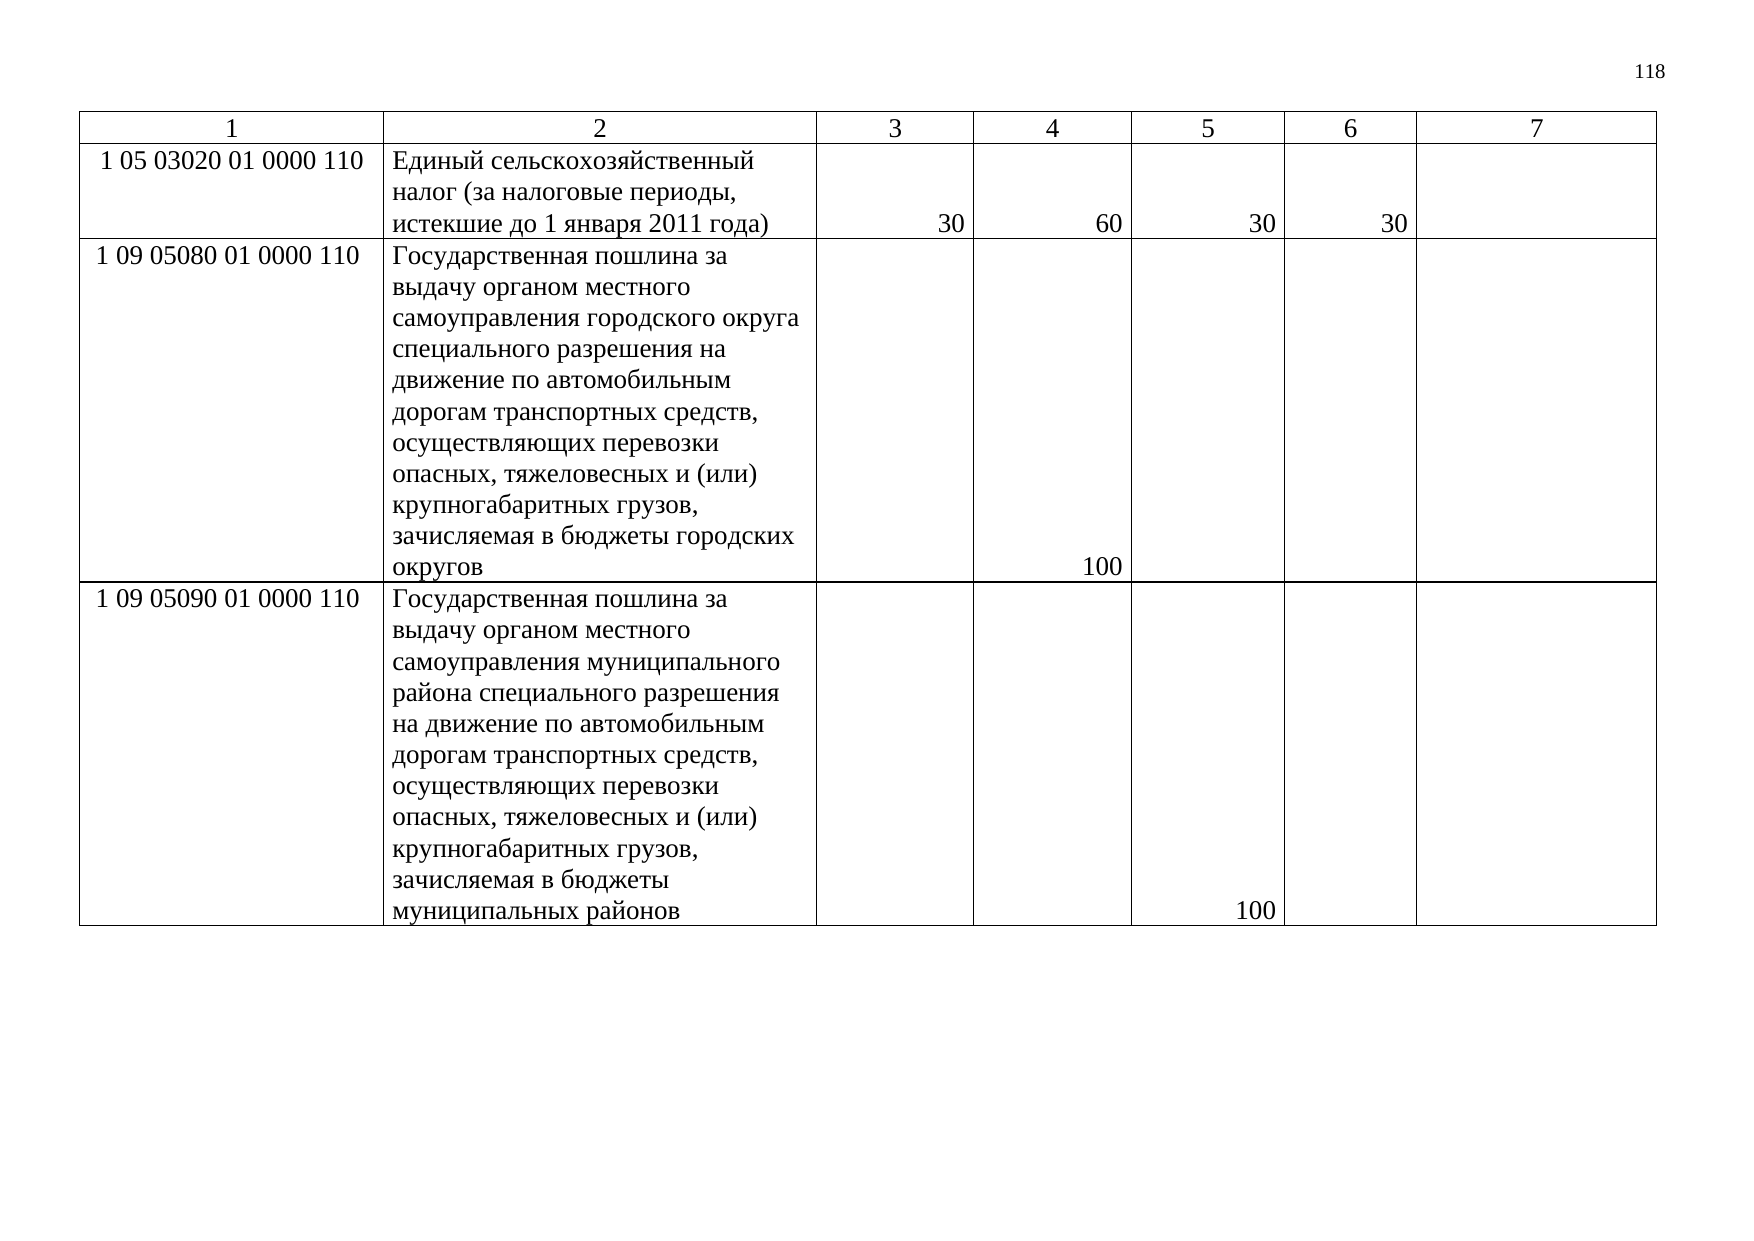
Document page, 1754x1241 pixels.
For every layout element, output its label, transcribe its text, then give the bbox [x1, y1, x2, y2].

table_cell Государственная пошлина за выдачу органом местного самоуправления муниципального района специального разрешения на движение по автомобильным дорогам транспортных средств, осуществляющих перевозки опасных, тяжеловесных и (или) крупногабаритных грузов, зачисляемая в бюджеты муниципальных районов [384, 583, 816, 925]
table_header 6 [1285, 112, 1416, 143]
table_cell [974, 583, 1131, 925]
table_cell Государственная пошлина за выдачу органом местного самоуправления городского округа специального разрешения на движение по автомобильным дорогам транспортных средств, осуществляющих перевозки опасных, тяжеловесных и (или) крупногабаритных грузов, зачисляемая в бюджеты городских округов [384, 239, 816, 581]
table_header 2 [384, 112, 816, 143]
table_cell 100 [974, 239, 1131, 581]
table_cell [1417, 239, 1656, 581]
table_cell [1285, 583, 1416, 925]
table_cell [1417, 583, 1656, 925]
table_cell [1417, 144, 1656, 238]
table_header 3 [817, 112, 973, 143]
table_cell [817, 583, 973, 925]
table_cell 100 [1132, 583, 1284, 925]
table_cell 60 [974, 144, 1131, 238]
table_cell [1132, 239, 1284, 581]
table_cell [1285, 239, 1416, 581]
table_header 4 [974, 112, 1131, 143]
table_header 1 [80, 112, 383, 143]
table_header 5 [1132, 112, 1284, 143]
table_cell Единый сельскохозяйственный налог (за налоговые периоды, истекшие до 1 января 2011 года) [384, 144, 816, 238]
table_cell 30 [1285, 144, 1416, 238]
table_header 7 [1417, 112, 1656, 143]
table_cell 30 [817, 144, 973, 238]
table_cell 1 09 05090 01 0000 110 [80, 583, 383, 925]
table_cell 30 [1132, 144, 1284, 238]
table_cell [817, 239, 973, 581]
table_cell 1 05 03020 01 0000 110 [80, 144, 383, 238]
table_cell 1 09 05080 01 0000 110 [80, 239, 383, 581]
